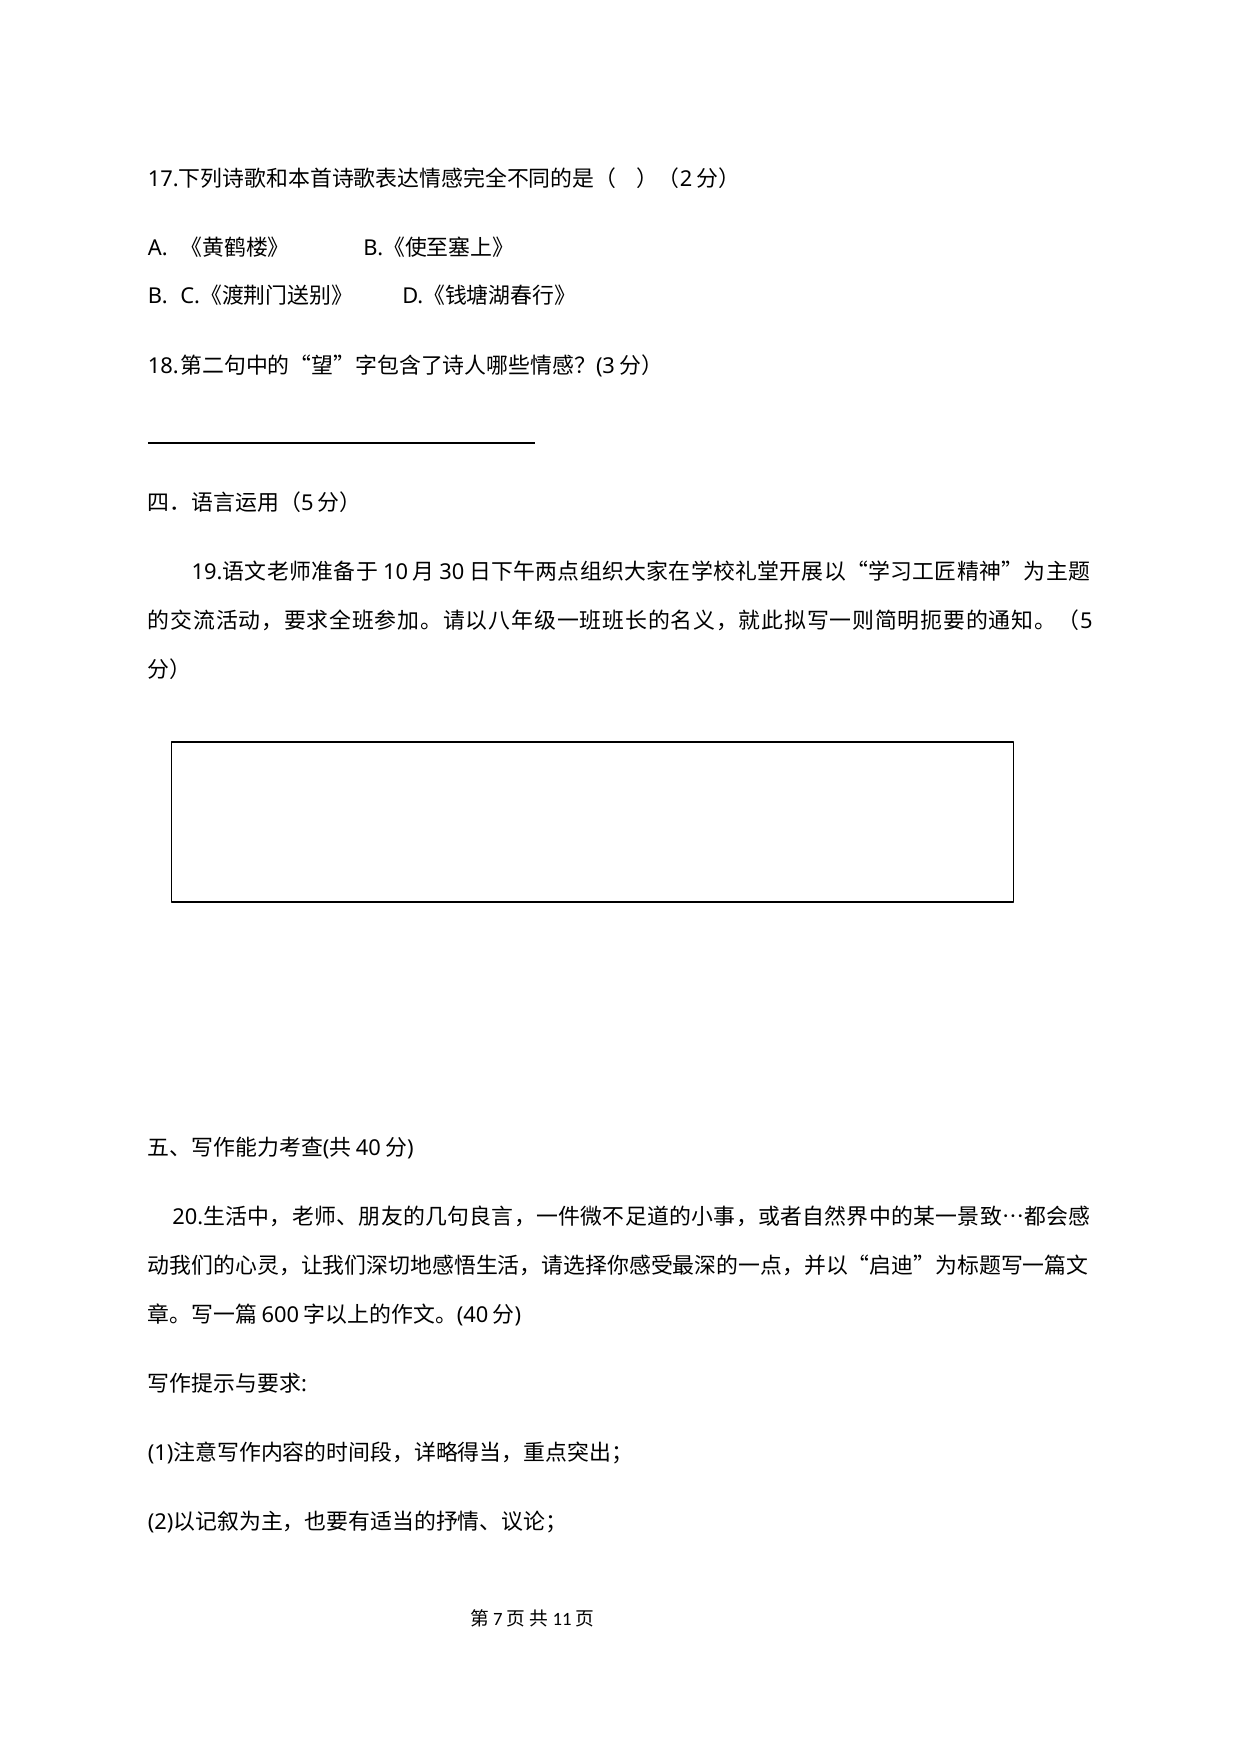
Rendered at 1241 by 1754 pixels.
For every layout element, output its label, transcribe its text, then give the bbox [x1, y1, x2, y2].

list 《黄鹤楼》 B.《使至塞上》 [148, 230, 1092, 262]
list C.《渡荆门送别》 D.《钱塘湖春行》 [148, 278, 1092, 311]
text 写作提示与要求: [148, 1366, 1092, 1398]
text 20.生活中，老师、朋友的几句良言，一件微不足道的小事，或者自然界中的某一景致…都会感动我们的心灵，让我们深切地感悟生活，请选择你感受最深的一点，并以“启迪”为标题写一篇文章。写一篇600字以上的作文。(40分) [148, 1280, 1092, 1329]
text (1)注意写作内容的时间段，详略得当，重点突出； [148, 1435, 1092, 1467]
list 第二句中的“望”字包含了诗人哪些情感？(3分） [148, 347, 1092, 380]
text (2)以记叙为主，也要有适当的抒情、议论； [148, 1504, 1092, 1537]
text 20.生活中，老师、朋友的几句良言，一件微不足道的小事，或者自然界中的某一景致…都会感动我们的心灵，让我们深切地感悟生活，请选择你感受最深的一点，并以“启迪”为标题写一篇文章。写一篇600字以上的作文。(40分) [148, 1199, 1092, 1248]
list 17.下列诗歌和本首诗歌表达情感完全不同的是（ ）（2分） [148, 161, 1092, 193]
list 语言运用（5分） [148, 485, 1092, 517]
text 五、写作能力考查(共40分) [148, 1130, 1092, 1162]
list 19.语文老师准备于10月30日下午两点组织大家在学校礼堂开展以“学习工匠精神”为主题的交流活动，要求全班参加。请以八年级一班班长的名义，就此拟写一则简明扼要的通知。（5分） [148, 554, 1092, 684]
